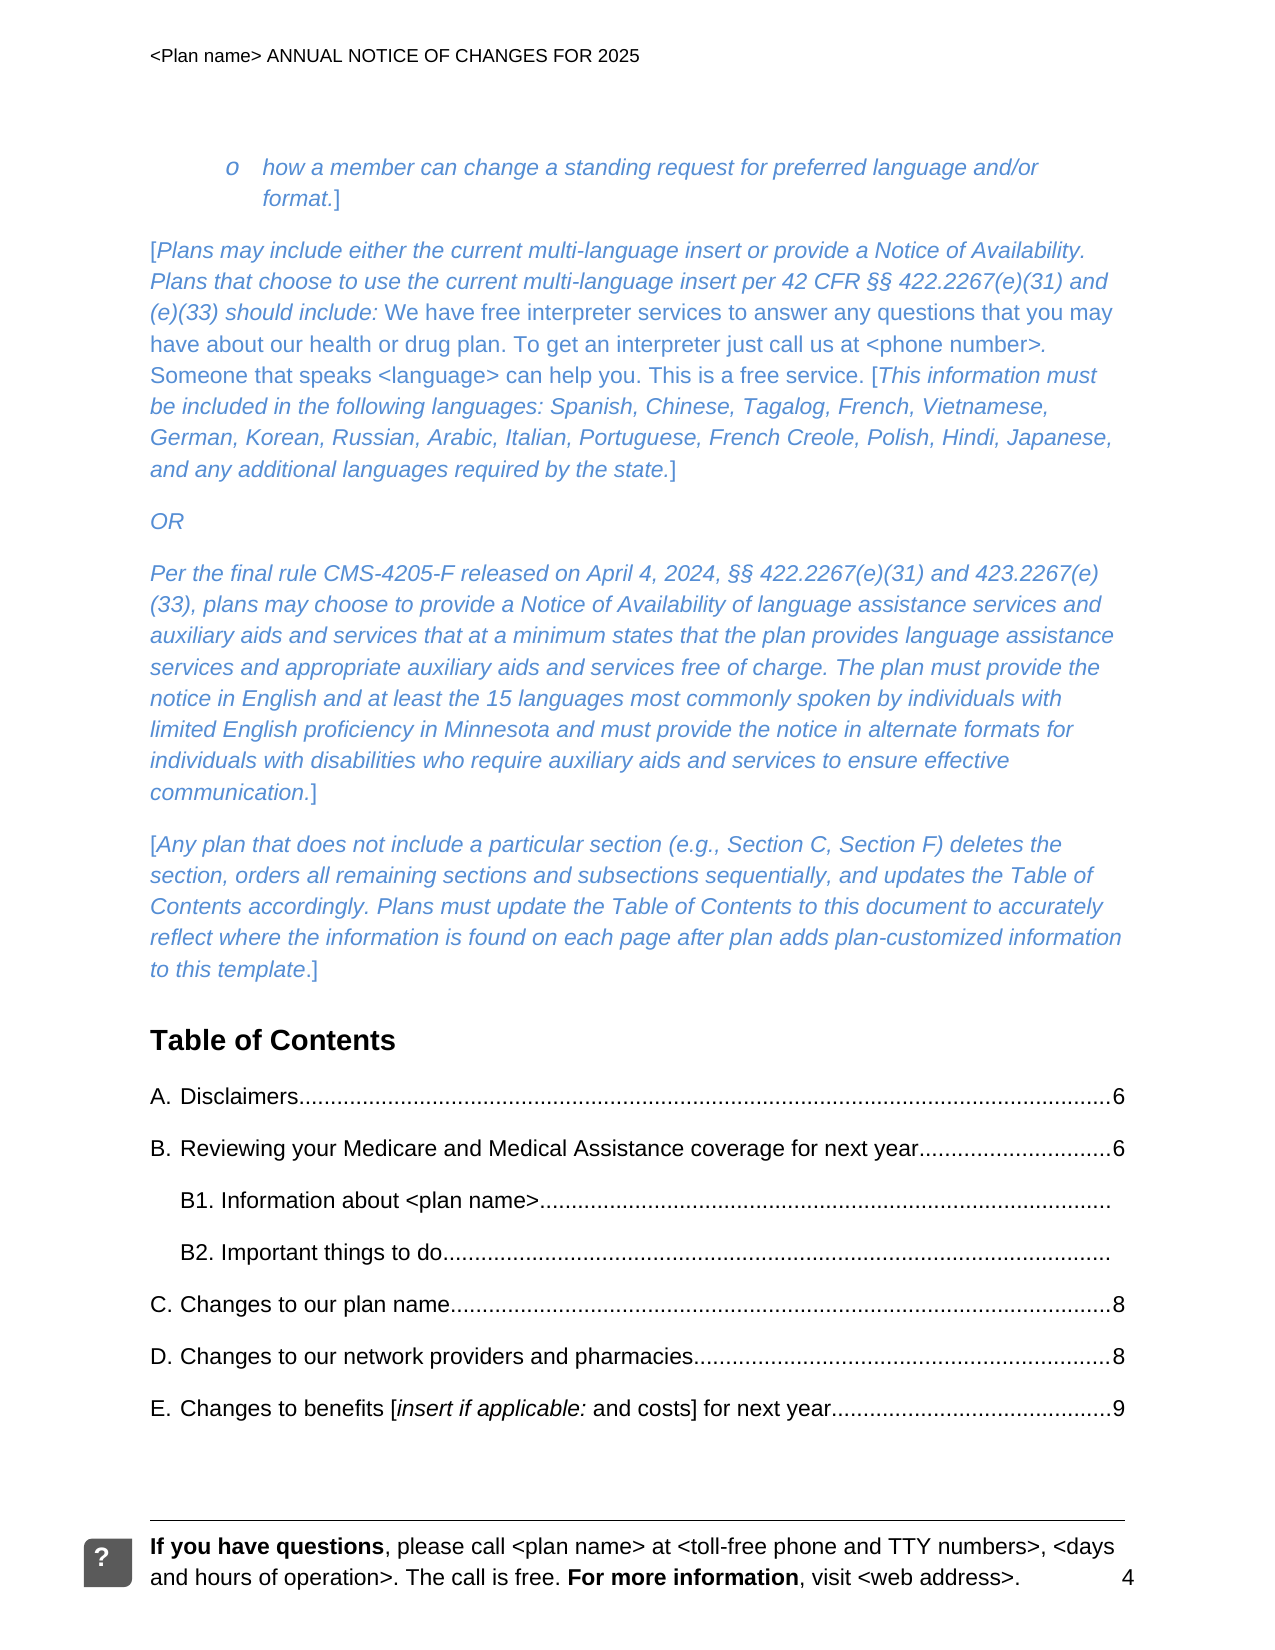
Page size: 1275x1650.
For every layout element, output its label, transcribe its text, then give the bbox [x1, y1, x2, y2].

text Per the final rule CMS-4205-F released on April 4, 2024, §§ 422.2267(e)(31) and 423.2267(e)(33), plans may choose to provide a Notice of Availability of language assistance services and auxiliary aids and services that at a minimum states that the plan provides language assistance services and appropriate auxiliary aids and services free of charge. The plan must provide the notice in English and at least the 15 languages most commonly spoken by individuals with limited English proficiency in Minnesota and must provide the notice in alternate formats for individuals with disabilities who require auxiliary aids and services to ensure effective communication.] [150, 556, 1125, 806]
text [Plans may include either the current multi-language insert or provide a Notice of Availability. Plans that choose to use the current multi-language insert per 42 CFR §§ 422.2267(e)(31) and (e)(33) should include: We have free interpreter services to answer any questions that you may have about our health or drug plan. To get an interpreter just call us at <phone number>. Someone that speaks <language> can help you. This is a free service. [This information must be included in the following languages: Spanish, Chinese, Tagalog, French, Vietnamese, German, Korean, Russian, Arabic, Italian, Portuguese, French Creole, Polish, Hindi, Japanese, and any additional languages required by the state.] [150, 233, 1125, 483]
text OR [150, 504, 1125, 535]
text [Any plan that does not include a particular section (e.g., Section C, Section F) deletes the section, orders all remaining sections and subsections sequentially, and updates the Table of Contents accordingly. Plans must update the Table of Contents to this document to accurately reflect where the information is found on each page after plan adds plan-customized information to this template.] [150, 827, 1125, 983]
text how a member can change a standing request for preferred language and/or format.] [225, 150, 1050, 212]
